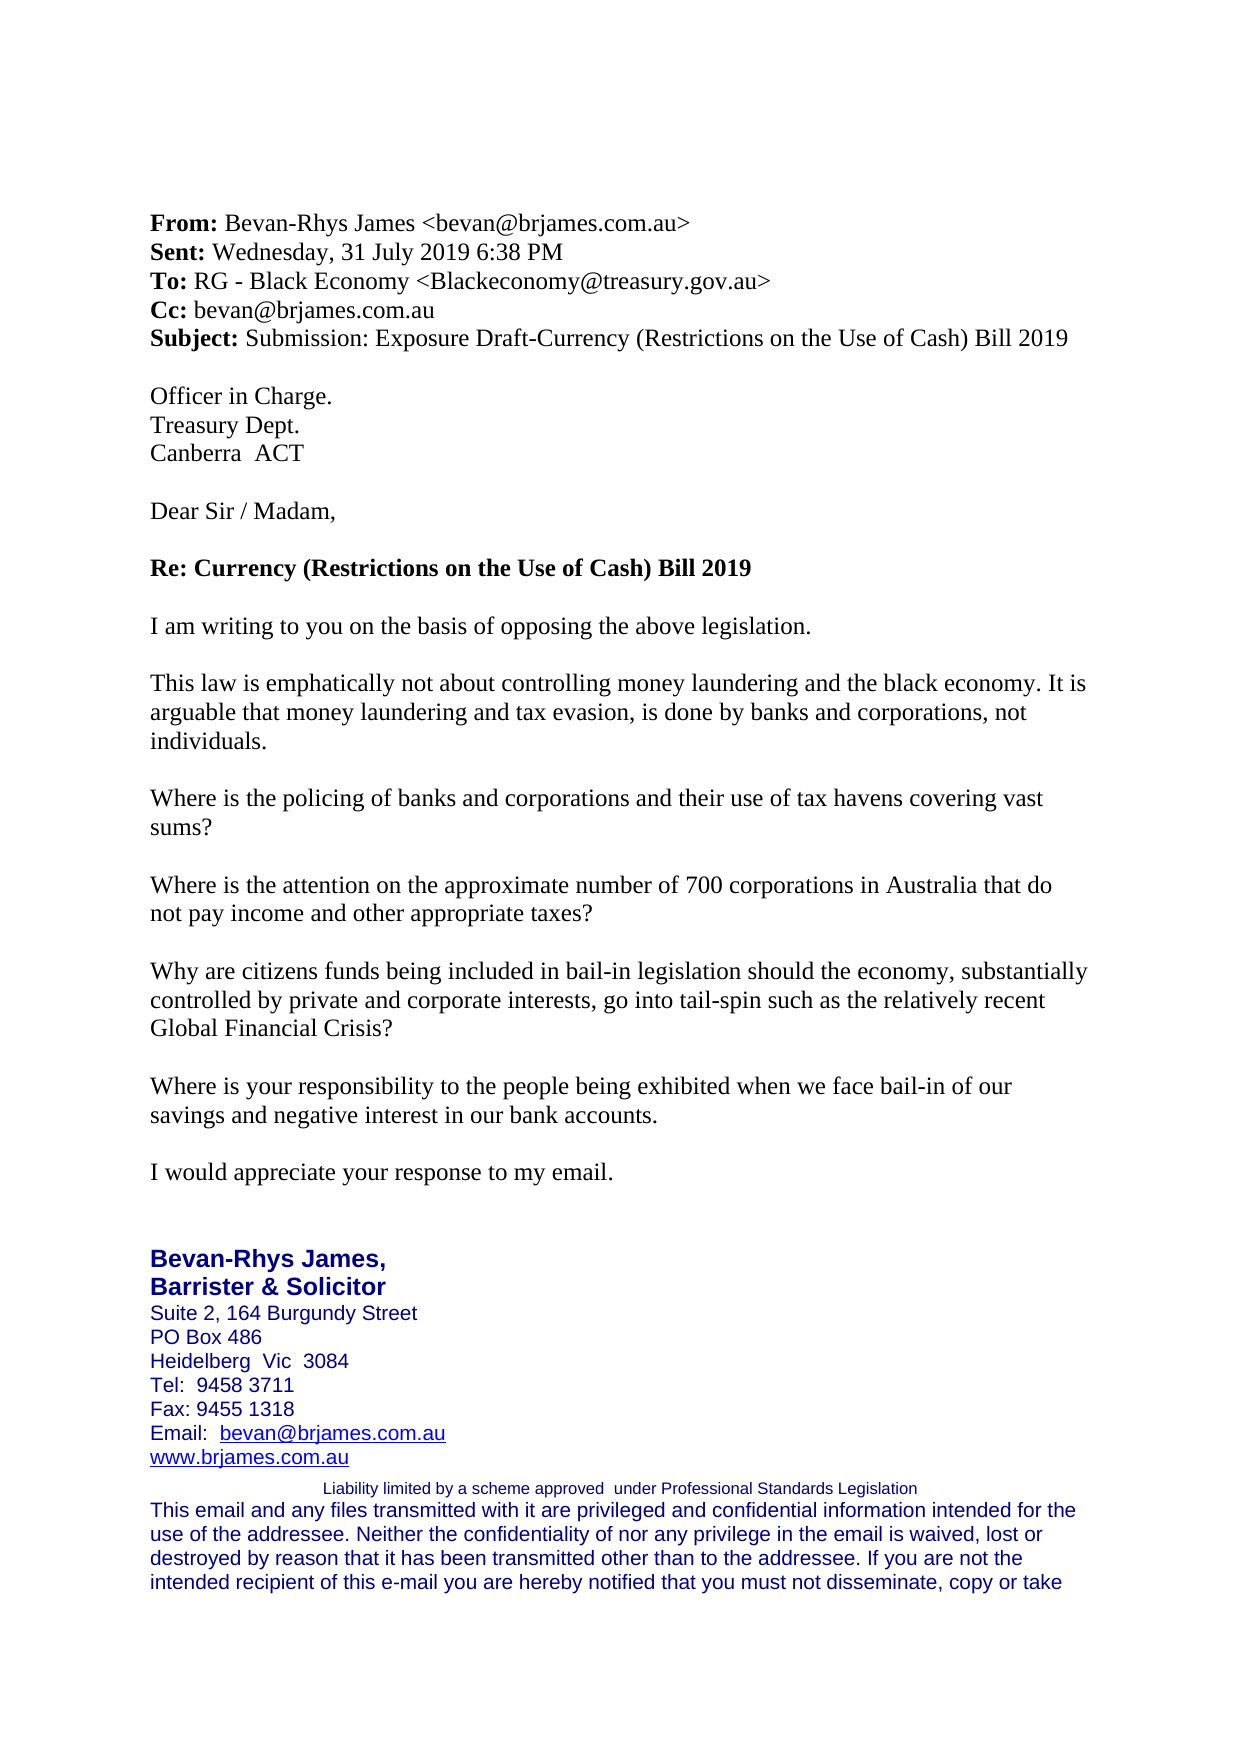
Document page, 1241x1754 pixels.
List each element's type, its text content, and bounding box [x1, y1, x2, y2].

text Barrister & Solicitor [150, 1272, 1090, 1301]
text Dear Sir / Madam, [150, 496, 1090, 525]
text Where is the policing of banks and corporations and their use of tax havens covering vast sums? [150, 783, 1090, 841]
text Email: bevan@brjames.com.au [150, 1421, 1090, 1445]
text Liability limited by a scheme approved under Professional Standards Legislation [150, 1478, 1090, 1498]
text PO Box 486 [150, 1325, 1090, 1349]
text Bevan-Rhys James, [150, 1243, 1090, 1272]
text Fax: 9455 1318 [150, 1397, 1090, 1421]
text Canberra ACT [150, 438, 1090, 467]
text Heidelberg Vic 3084 [150, 1349, 1090, 1373]
text Re: Currency (Restrictions on the Use of Cash) Bill 2019 [150, 553, 1090, 582]
text I am writing to you on the basis of opposing the above legislation. [150, 611, 1090, 640]
text www.brjames.com.au [150, 1445, 1090, 1469]
text Where is the attention on the approximate number of 700 corporations in Australia that do not pay income and other appropriate taxes? [150, 870, 1090, 927]
text Tel: 9458 3711 [150, 1373, 1090, 1397]
text Where is your responsibility to the people being exhibited when we face bail-in of our savings and negative interest in our bank accounts. [150, 1071, 1090, 1128]
text Suite 2, 164 Burgundy Street [150, 1301, 1090, 1325]
text Officer in Charge. [150, 381, 1090, 410]
text I would appreciate your response to my email. [150, 1157, 1090, 1186]
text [150, 1498, 1090, 1593]
text This law is emphatically not about controlling money laundering and the black economy. It is arguable that money laundering and tax evasion, is done by banks and corporations, not individuals. [150, 668, 1090, 755]
text Why are citizens funds being included in bail-in legislation should the economy, substantially controlled by private and corporate interests, go into tail-spin such as the relatively recent Global Financial Crisis? [150, 956, 1090, 1042]
text Treasury Dept. [150, 410, 1090, 438]
text From: Bevan-Rhys James <bevan@brjames.com.au> Sent: Wednesday, 31 July 2019 6:38 PM To: RG - Black Economy <Blackeconomy@treasury.gov.au> Cc: bevan@brjames.com.au Subject: Submission: Exposure Draft-Currency (Restrictions on the Use of Cash) Bill 2019 [150, 208, 1090, 352]
